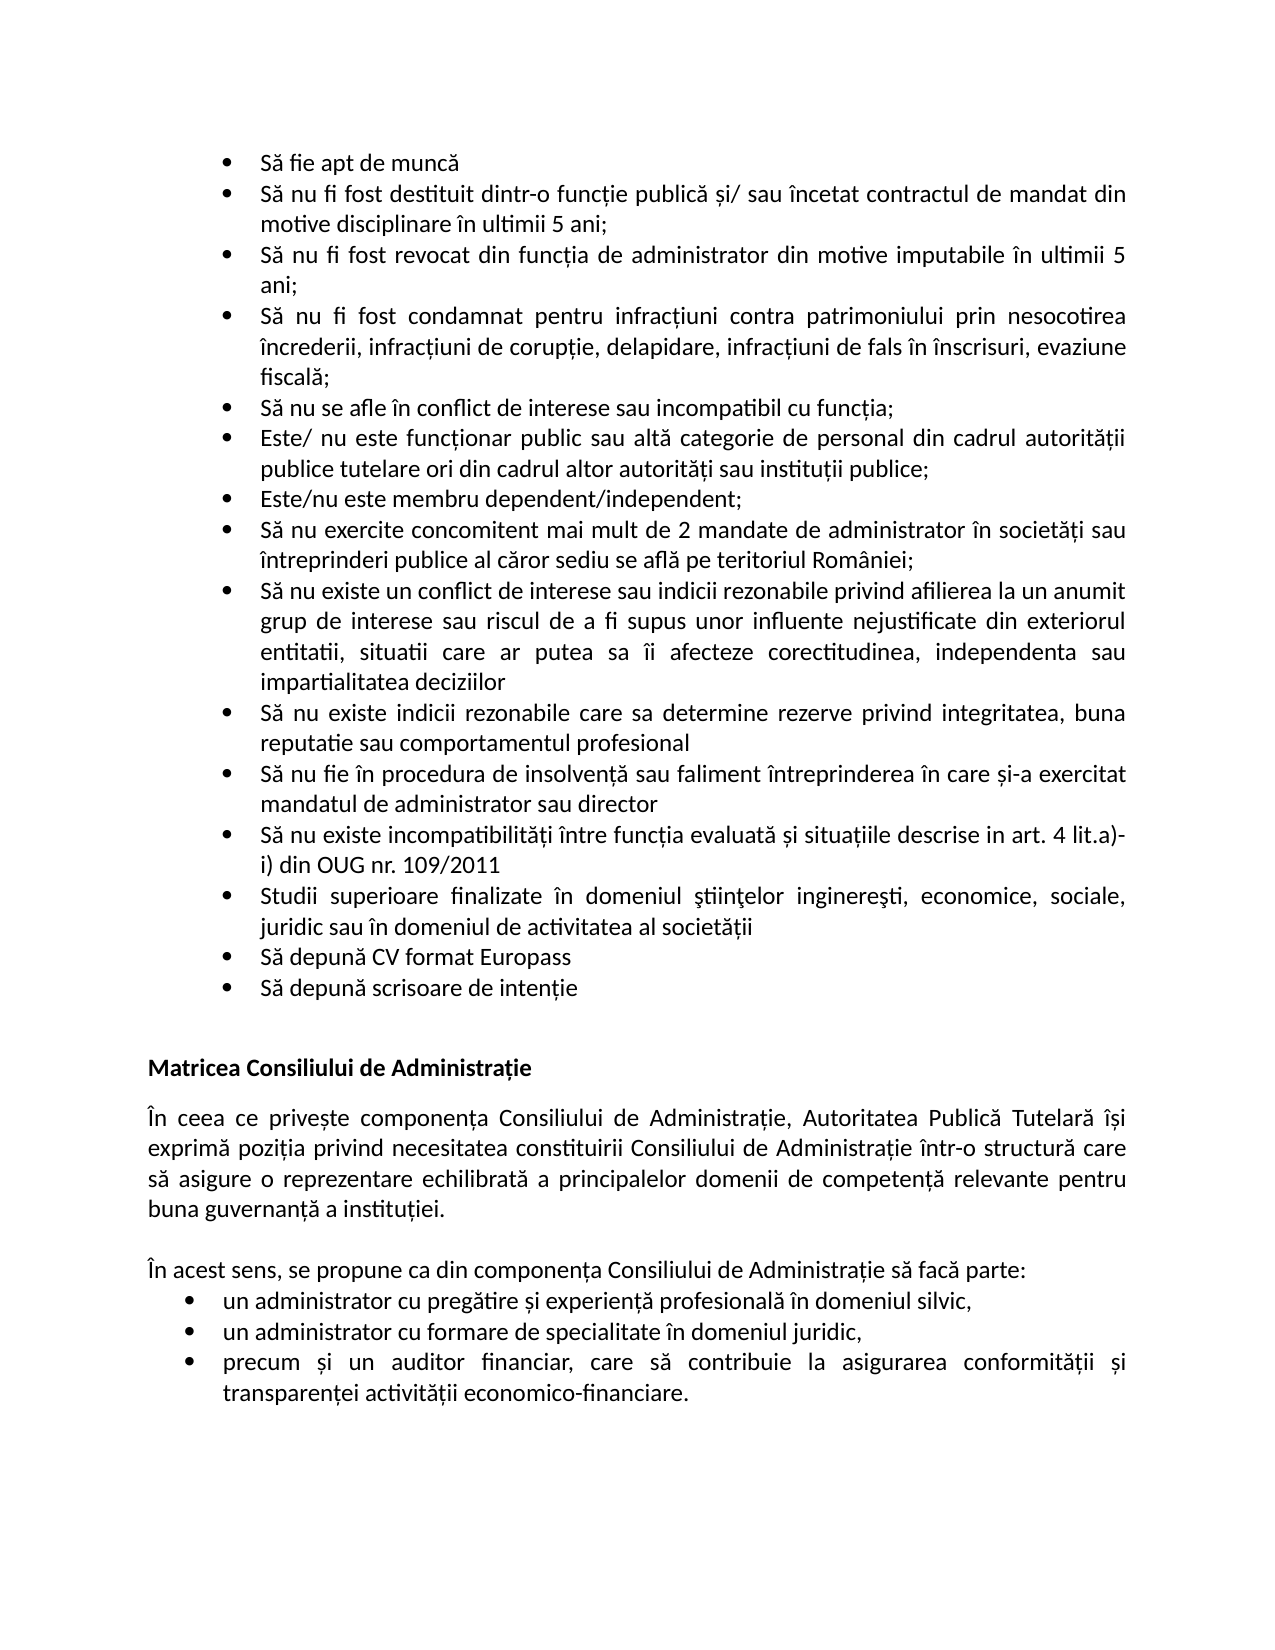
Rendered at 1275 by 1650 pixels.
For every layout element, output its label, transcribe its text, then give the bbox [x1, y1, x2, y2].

list Să depună scrisoare de intenție [223, 972, 1127, 1002]
list Să nu exercite concomitent mai mult de 2 mandate de administrator în societăți sau întreprinderi publice al căror sediu se află pe teritoriul României; [223, 514, 1127, 575]
list Este/ nu este funcționar public sau altă categorie de personal din cadrul autorității publice tutelare ori din cadrul altor autorități sau instituții publice; [223, 422, 1127, 483]
list Să nu se afle în conflict de interese sau incompatibil cu funcția; [223, 392, 1127, 422]
list un administrator cu formare de specialitate în domeniul juridic, [185, 1316, 1127, 1346]
list Să nu existe incompatibilități între funcția evaluată și situațiile descrise in art. 4 lit.a)-i) din OUG nr. 109/2011 [223, 819, 1127, 880]
list Să nu fi fost condamnat pentru infracțiuni contra patrimoniului prin nesocotirea încrederii, infracțiuni de corupție, delapidare, infracțiuni de fals în înscrisuri, evaziune fiscală; [223, 300, 1127, 392]
list Să nu existe un conflict de interese sau indicii rezonabile privind afilierea la un anumit grup de interese sau riscul de a fi supus unor influente nejustificate din exteriorul entitatii, situatii care ar putea sa îi afecteze corectitudinea, independenta sau impartialitatea deciziilor [223, 575, 1127, 697]
list un administrator cu pregătire și experiență profesională în domeniul silvic, [185, 1285, 1127, 1316]
text În acest sens, se propune ca din componența Consiliului de Administrație să facă parte: [148, 1255, 1127, 1285]
list Să depună CV format Europass [223, 941, 1127, 972]
list Să nu fi fost revocat din funcția de administrator din motive imputabile în ultimii 5 ani; [223, 239, 1127, 300]
text În ceea ce privește componența Consiliului de Administrație, Autoritatea Publică Tutelară își exprimă poziția privind necesitatea constituirii Consiliului de Administrație într-o structură care să asigure o reprezentare echilibrată a principalelor domenii de competență relevante pentru buna guvernanță a instituției. [148, 1102, 1127, 1224]
list Să nu fie în procedura de insolvență sau faliment întreprinderea în care și-a exercitat mandatul de administrator sau director [223, 758, 1127, 819]
list Să nu fi fost destituit dintr-o funcție publică și/ sau încetat contractul de mandat din motive disciplinare în ultimii 5 ani; [223, 178, 1127, 239]
list Să nu existe indicii rezonabile care sa determine rezerve privind integritatea, buna reputatie sau comportamentul profesional [223, 697, 1127, 758]
text Matricea Consiliului de Administrație [148, 1052, 1127, 1083]
list Studii superioare finalizate în domeniul ştiinţelor inginereşti, economice, sociale, juridic sau în domeniul de activitatea al societății [223, 880, 1127, 941]
list Este/nu este membru dependent/independent; [223, 483, 1127, 514]
list Să fie apt de muncă [223, 148, 1127, 178]
list precum și un auditor financiar, care să contribuie la asigurarea conformității și transparenței activității economico-financiare. [185, 1346, 1127, 1407]
